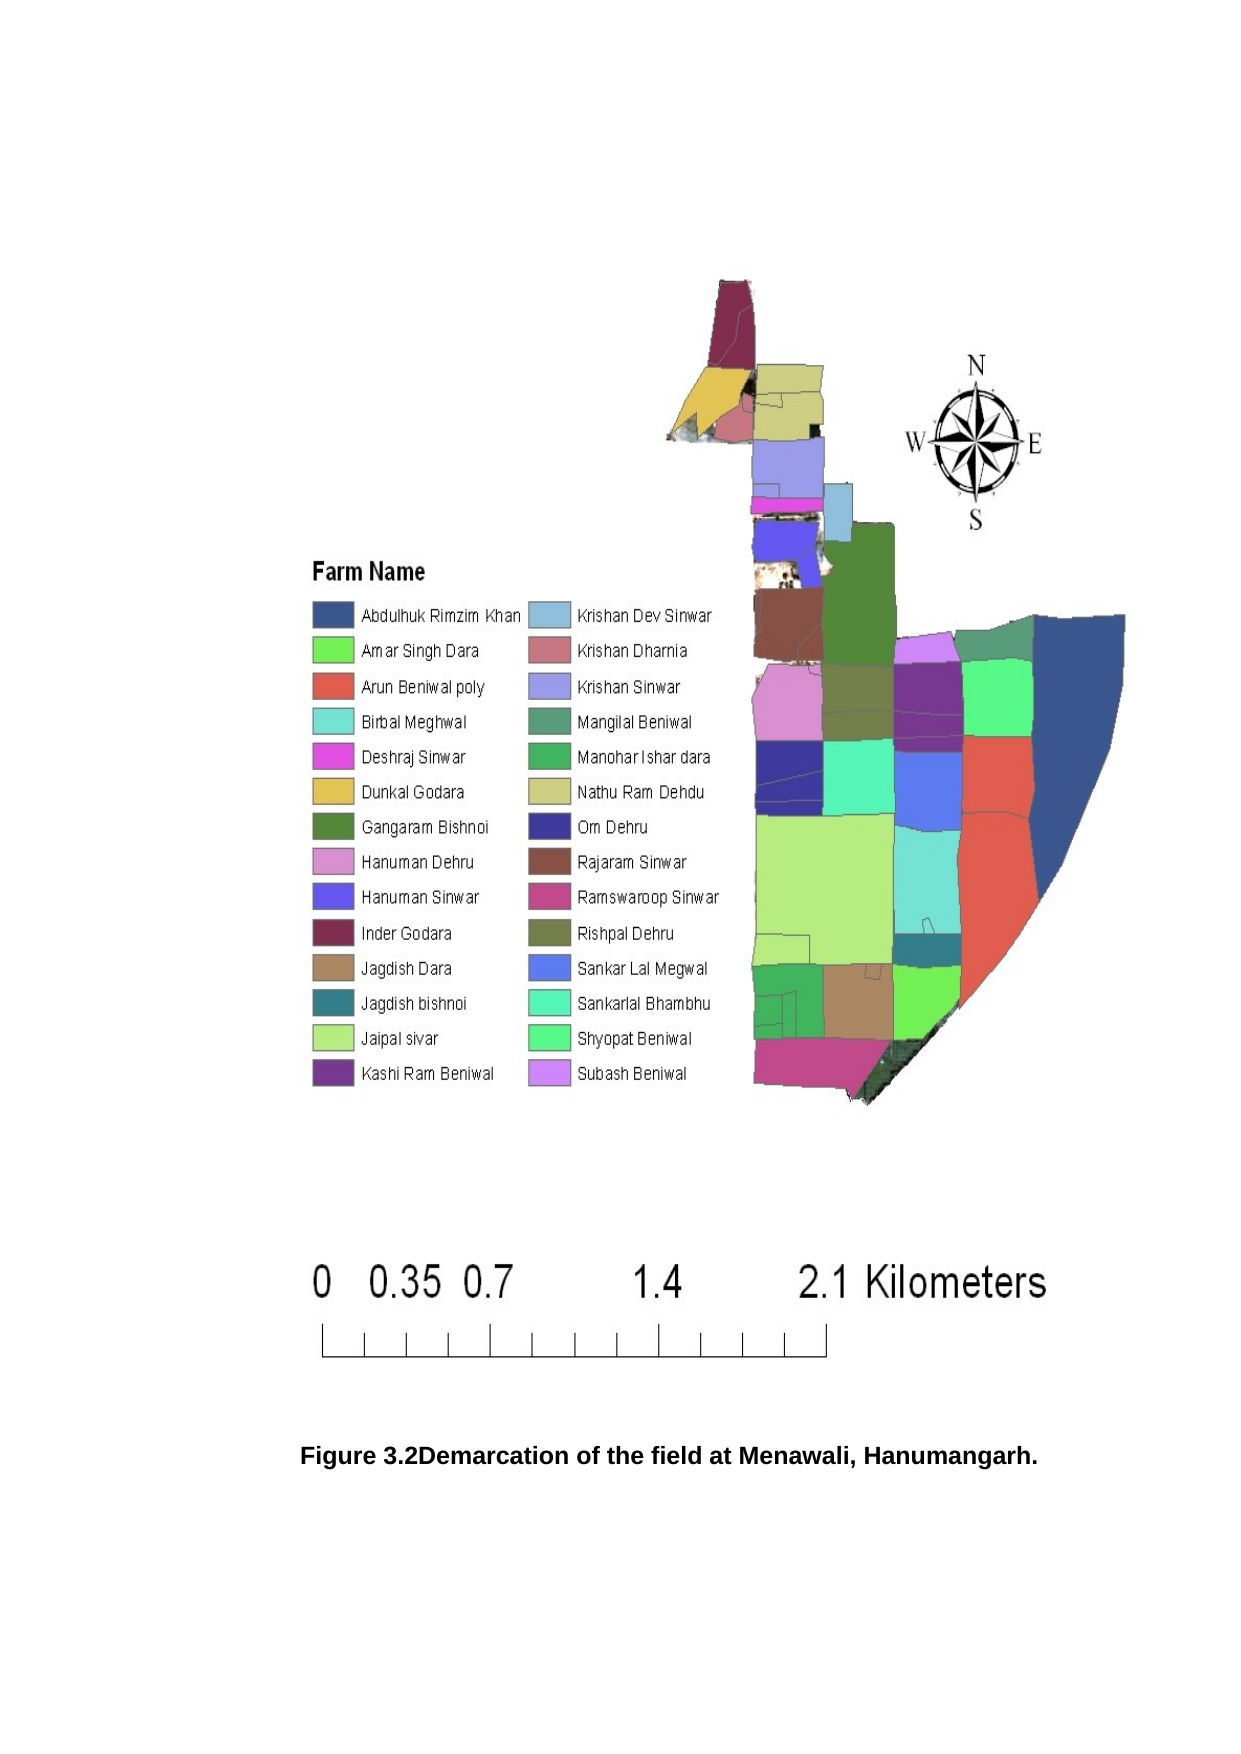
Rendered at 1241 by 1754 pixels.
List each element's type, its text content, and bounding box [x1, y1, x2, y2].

picture [300, 268, 1138, 1381]
text Figure 3.2Demarcation of the field at Menawali, Hanumangarh. [300, 1441, 1128, 1469]
